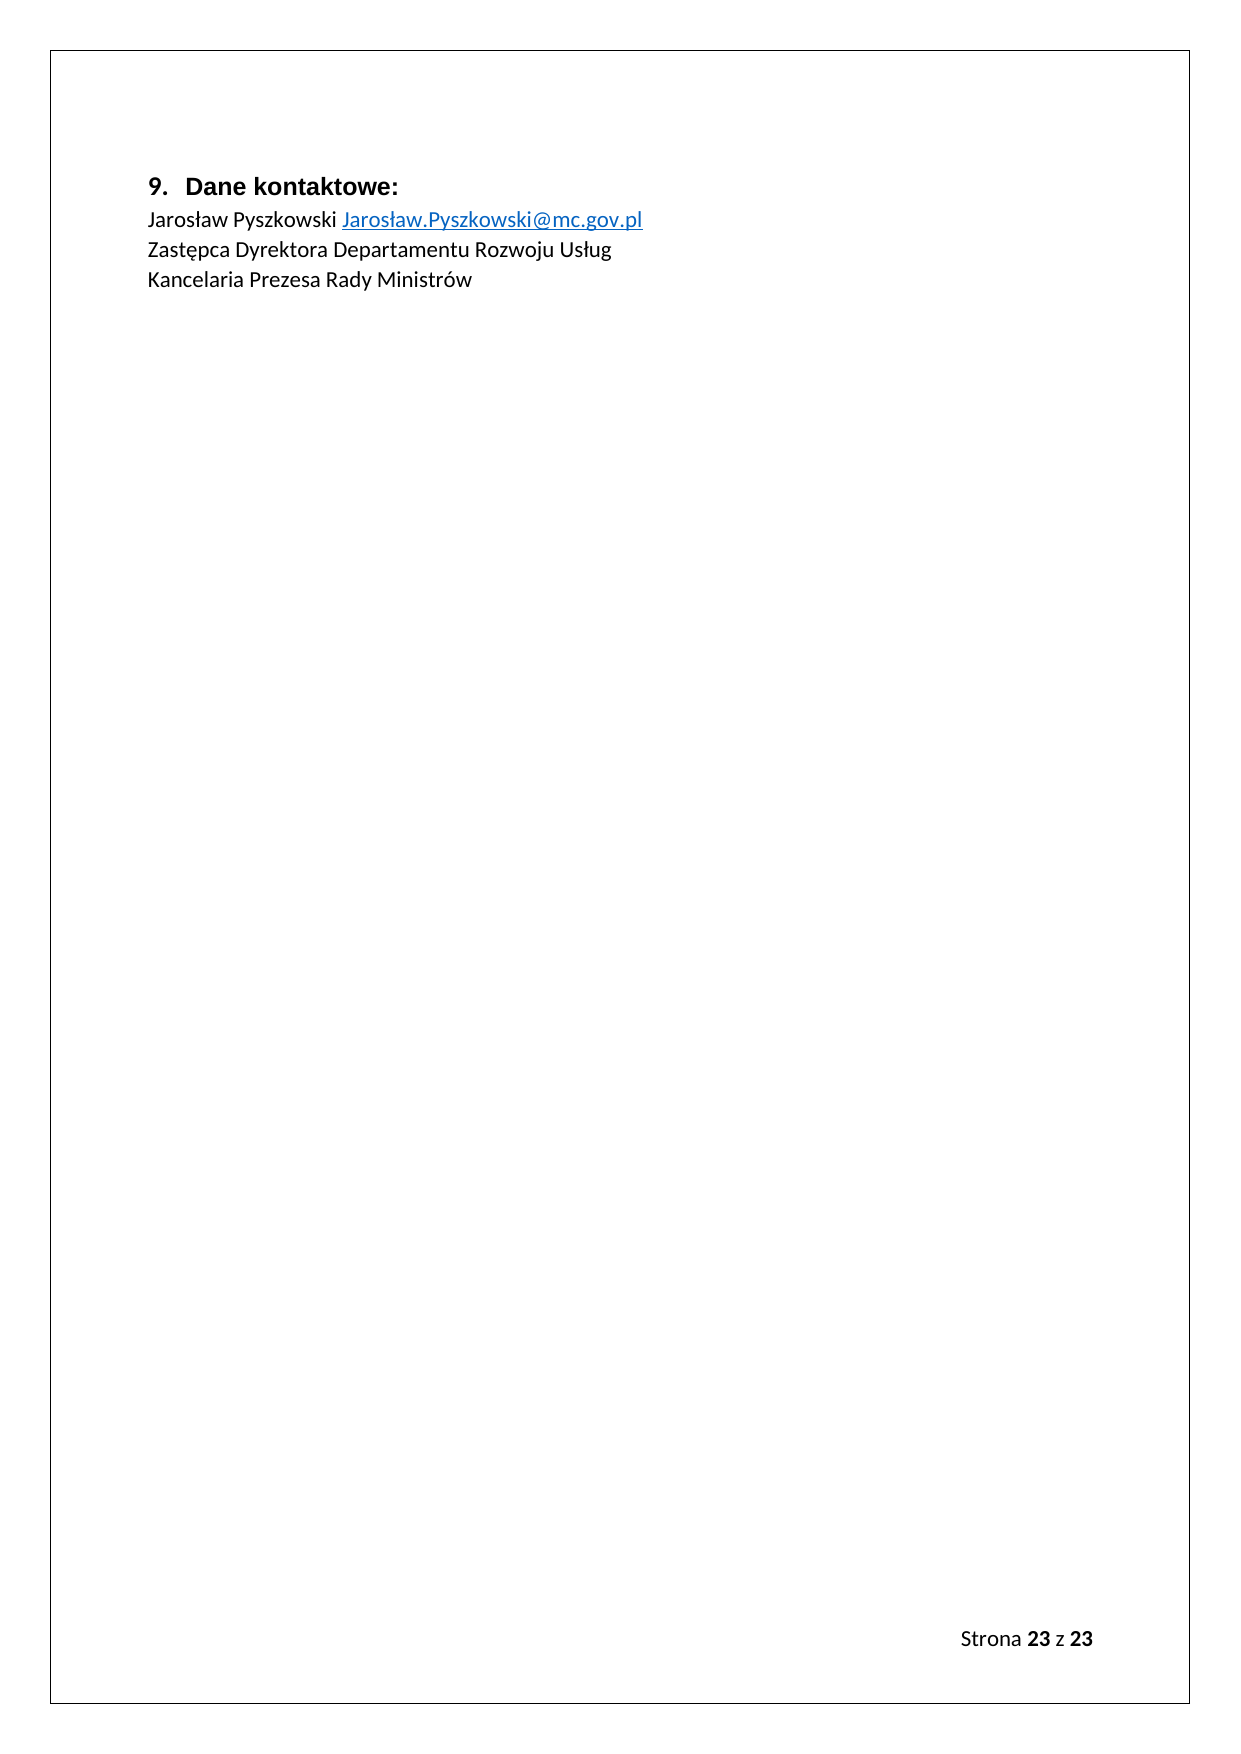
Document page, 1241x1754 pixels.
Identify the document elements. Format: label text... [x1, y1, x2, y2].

list Dane kontaktowe: [148, 169, 1093, 202]
text Kancelaria Prezesa Rady Ministrów [148, 265, 1093, 293]
text Jarosław Pyszkowski Jarosław.Pyszkowski@mc.gov.pl [148, 205, 1093, 233]
text Zastępca Dyrektora Departamentu Rozwoju Usług [148, 235, 1093, 263]
